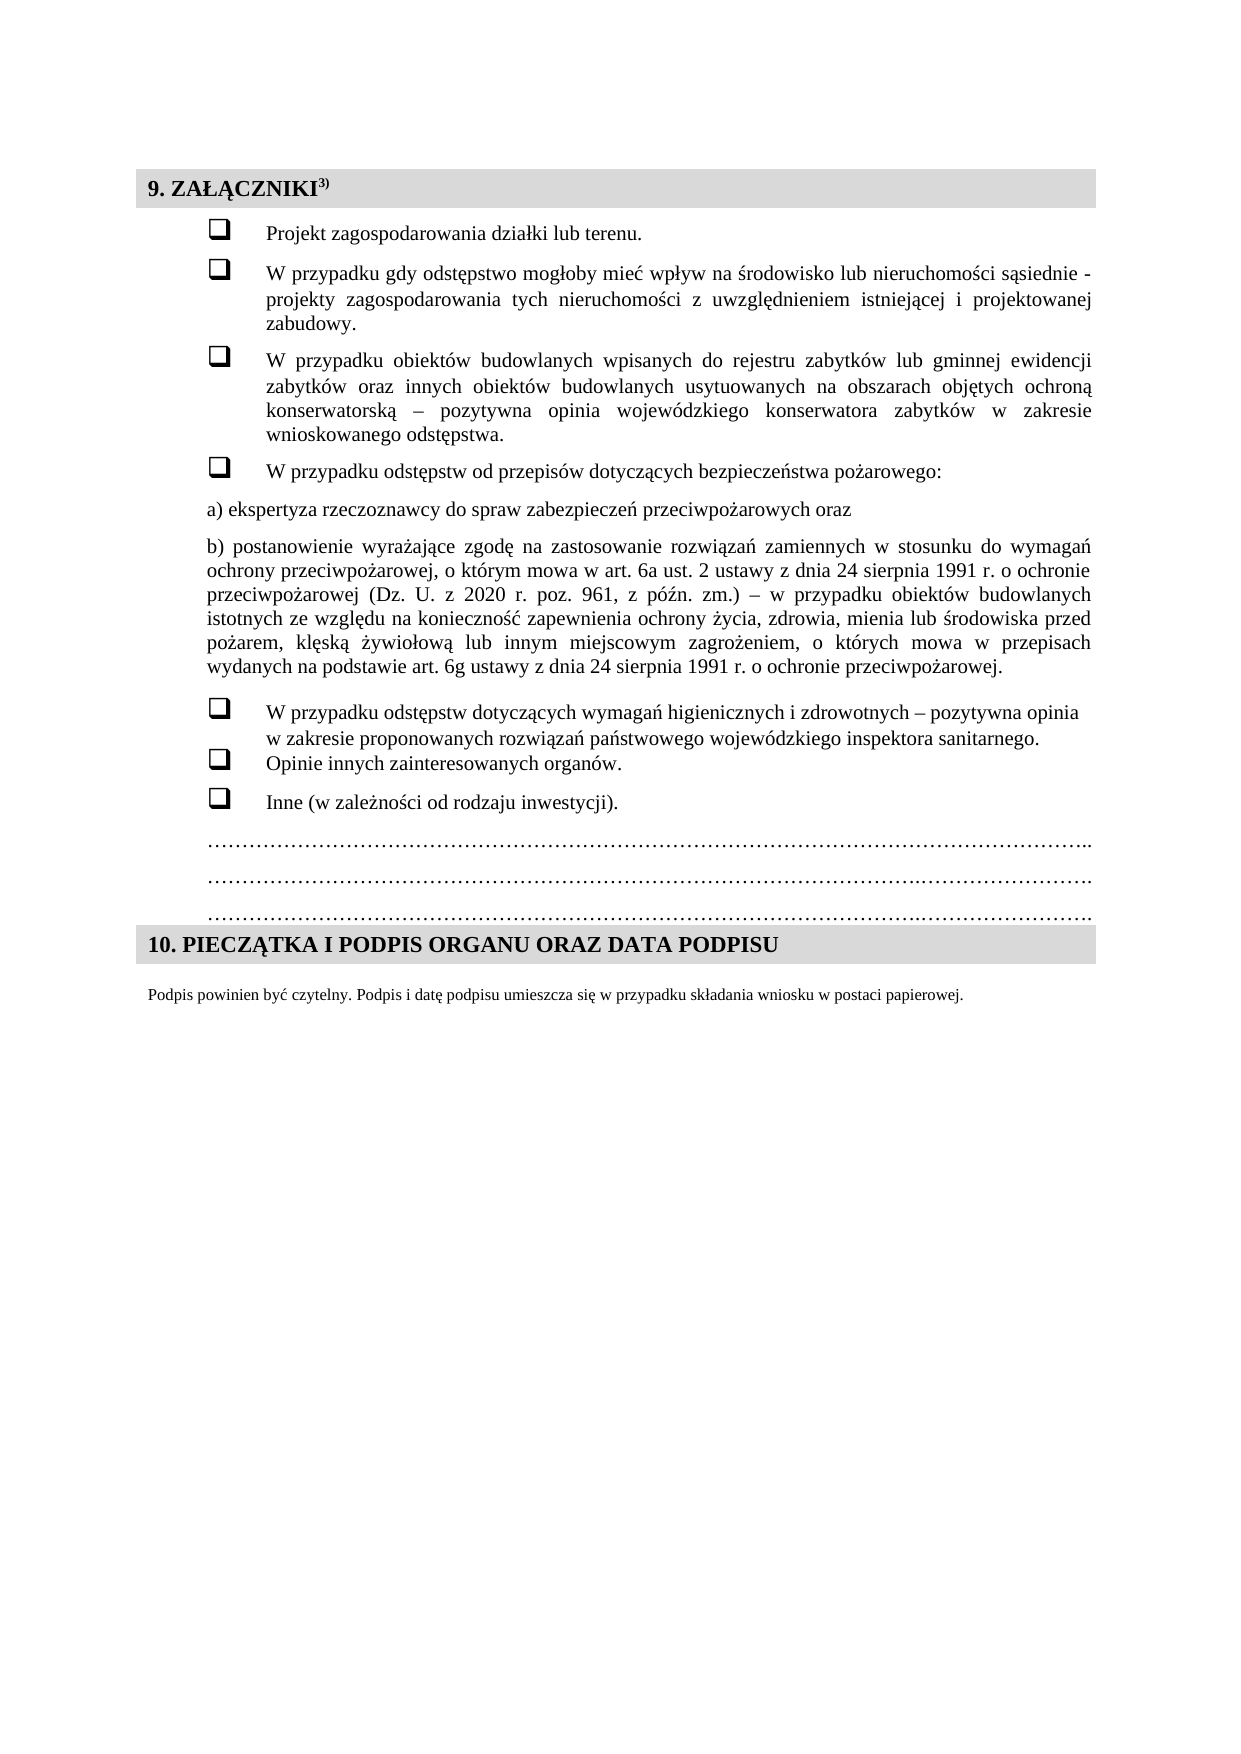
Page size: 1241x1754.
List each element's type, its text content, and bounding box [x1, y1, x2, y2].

text a) ekspertyza rzeczoznawcy do spraw zabezpieczeń przeciwpożarowych oraz [207, 497, 1093, 521]
table_header 9. ZAŁĄCZNIKI) [136, 169, 1096, 208]
list W przypadku obiektów budowlanych wpisanych do rejestru zabytków lub gminnej ewidencji zabytków oraz innych obiektów budowlanych usytuowanych na obszarach objętych ochroną konserwatorską – pozytywna opinia wojewódzkiego konserwatora zabytków w zakresie wnioskowanego odstępstwa. [207, 347, 1093, 446]
list W przypadku gdy odstępstwo mogłoby mieć wpływ na środowisko lub nieruchomości sąsiednie - projekty zagospodarowania tych nieruchomości z uwzględnieniem istniejącej i projektowanej zabudowy. [207, 260, 1093, 334]
text b) postanowienie wyrażające zgodę na zastosowanie rozwiązań zamiennych w stosunku do wymagań ochrony przeciwpożarowej, o którym mowa w art. 6a ust. 2 ustawy z dnia 24 sierpnia 1991 r. o ochronie przeciwpożarowej (Dz. U. z 2020 r. poz. 961, z późn. zm.) – w przypadku obiektów budowlanych istotnych ze względu na konieczność zapewnienia ochrony życia, zdrowia, mienia lub środowiska przed pożarem, klęską żywiołową lub innym miejscowym zagrożeniem, o których mowa w przepisach wydanych na podstawie art. 6g ustawy z dnia 24 sierpnia 1991 r. o ochronie przeciwpożarowej. [207, 534, 1093, 678]
text Podpis powinien być czytelny. Podpis i datę podpisu umieszcza się w przypadku składania wniosku w postaci papierowej. [148, 985, 1093, 1004]
text ………………………………………………………………………………………….……………………. [207, 864, 1093, 888]
text ……………………………………………………………………………………………………………….. [207, 828, 1093, 852]
text ………………………………………………………………………………………….……………………. [207, 901, 1093, 925]
list Inne (w zależności od rodzaju inwestycji). [207, 789, 1093, 815]
list W przypadku odstępstw dotyczących wymagań higienicznych i zdrowotnych – pozytywna opinia w zakresie proponowanych rozwiązań państwowego wojewódzkiego inspektora sanitarnego. [207, 699, 1093, 750]
list Projekt zagospodarowania działki lub terenu. [207, 220, 1093, 247]
list W przypadku odstępstw od przepisów dotyczących bezpieczeństwa pożarowego: [207, 458, 1093, 485]
list Opinie innych zainteresowanych organów. [207, 750, 1093, 776]
table_header 10. PIECZĄTKA I PODPIS ORGANU ORAZ DATA PODPISU [136, 925, 1096, 964]
